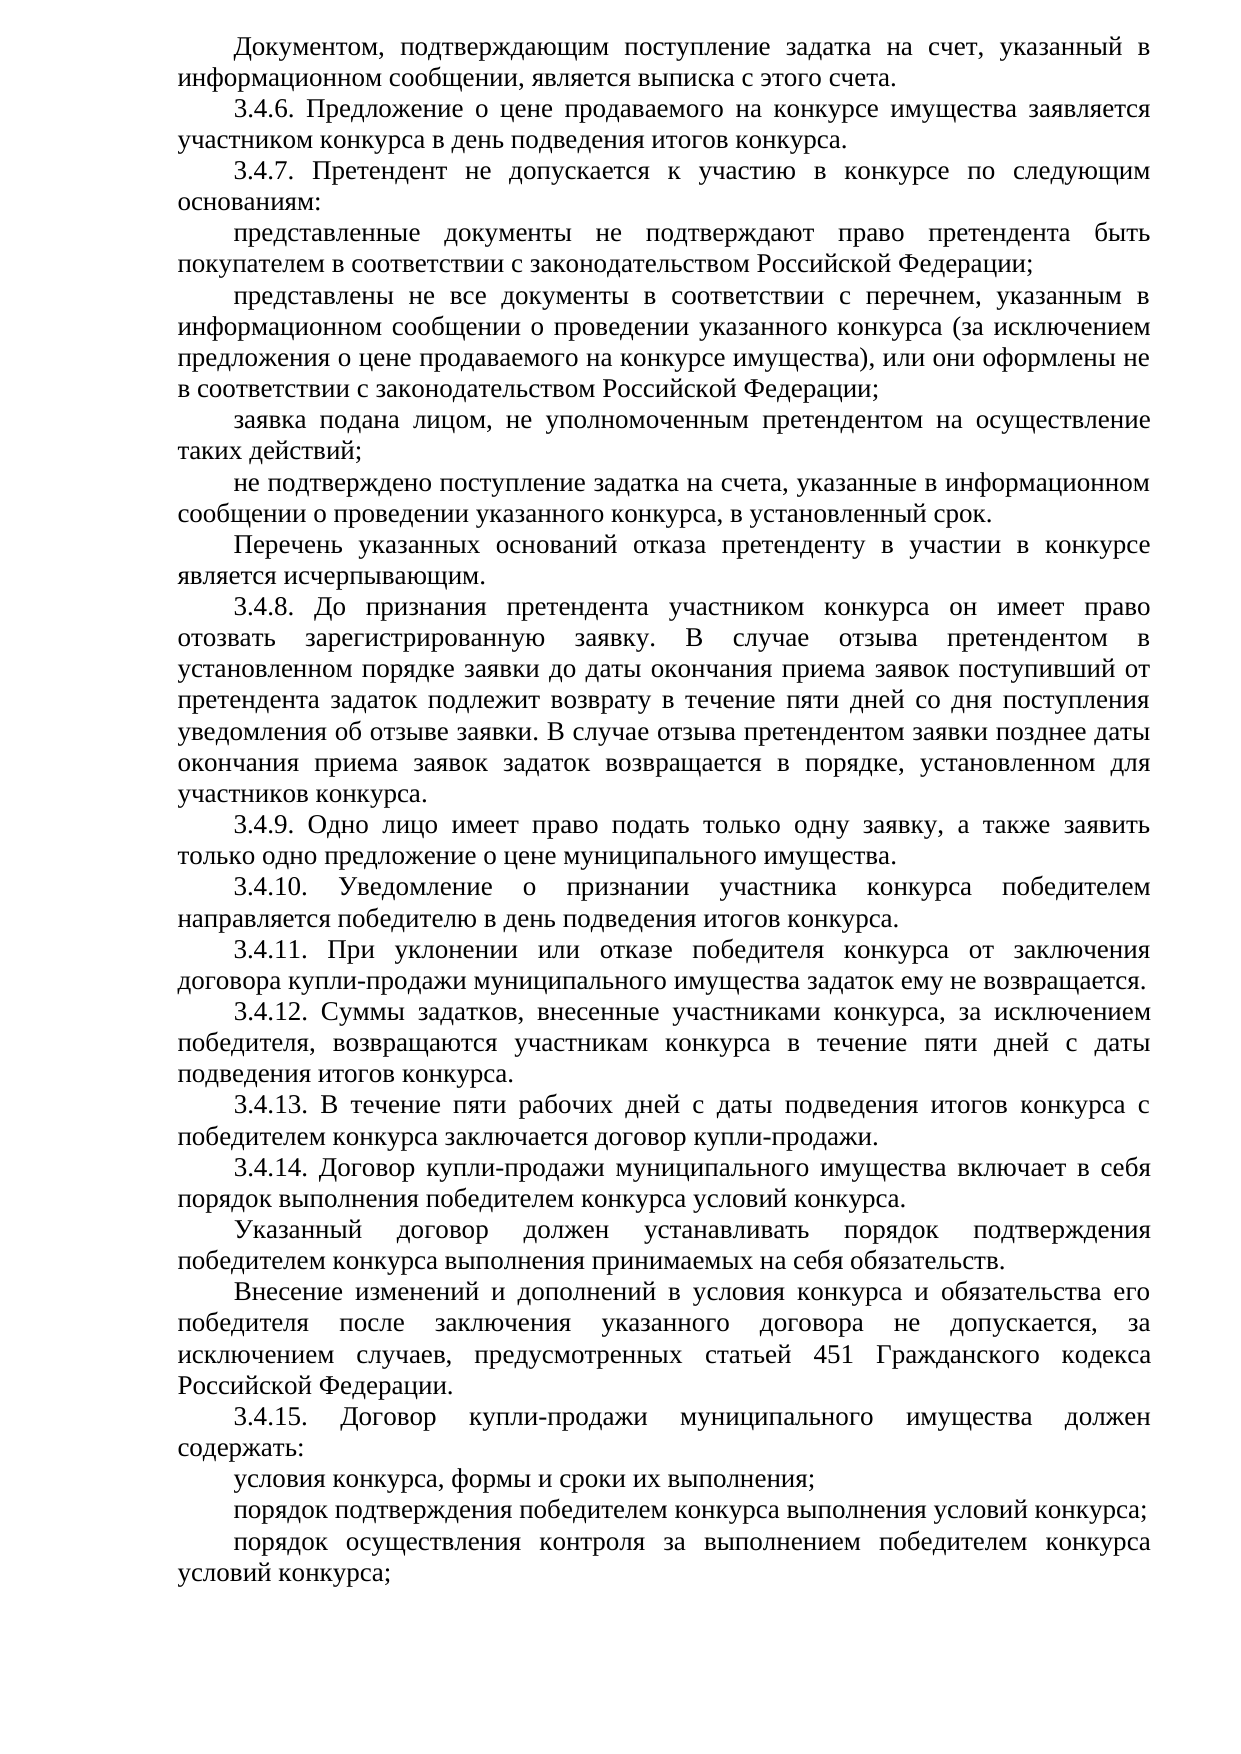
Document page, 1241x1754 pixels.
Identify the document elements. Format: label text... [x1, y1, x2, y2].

text 3.4.13. В течение пяти рабочих дней с даты подведения итогов конкурса с победителем конкурса заключается договор купли-продажи. [177, 1088, 1152, 1151]
text 3.4.12. Суммы задатков, внесенные участниками конкурса, за исключением победителя, возвращаются участникам конкурса в течение пяти дней с даты подведения итогов конкурса. [177, 995, 1152, 1088]
text Документом, подтверждающим поступление задатка на счет, указанный в информационном сообщении, является выписка с этого счета. [177, 29, 1152, 92]
text представлены не все документы в соответствии с перечнем, указанным в информационном сообщении о проведении указанного конкурса (за исключением предложения о цене продаваемого на конкурсе имущества), или они оформлены не в соответствии с законодательством Российской Федерации; [177, 279, 1152, 403]
text 3.4.15. Договор купли-продажи муниципального имущества должен содержать: [177, 1400, 1152, 1462]
text не подтверждено поступление задатка на счета, указанные в информационном сообщении о проведении указанного конкурса, в установленный срок. [177, 466, 1152, 528]
text 3.4.9. Одно лицо имеет право подать только одну заявку, а также заявить только одно предложение о цене муниципального имущества. [177, 808, 1152, 871]
text 3.4.14. Договор купли-продажи муниципального имущества включает в себя порядок выполнения победителем конкурса условий конкурса. [177, 1151, 1152, 1213]
text порядок осуществления контроля за выполнением победителем конкурса условий конкурса; [177, 1524, 1152, 1587]
text заявка подана лицом, не уполномоченным претендентом на осуществление таких действий; [177, 403, 1152, 466]
text представленные документы не подтверждают право претендента быть покупателем в соответствии с законодательством Российской Федерации; [177, 216, 1152, 279]
text 3.4.10. Уведомление о признании участника конкурса победителем направляется победителю в день подведения итогов конкурса. [177, 871, 1152, 933]
text порядок подтверждения победителем конкурса выполнения условий конкурса; [177, 1493, 1152, 1524]
text Перечень указанных оснований отказа претенденту в участии в конкурсе является исчерпывающим. [177, 528, 1152, 590]
text условия конкурса, формы и сроки их выполнения; [177, 1462, 1152, 1493]
text Указанный договор должен устанавливать порядок подтверждения победителем конкурса выполнения принимаемых на себя обязательств. [177, 1213, 1152, 1275]
text Внесение изменений и дополнений в условия конкурса и обязательства его победителя после заключения указанного договора не допускается, за исключением случаев, предусмотренных статьей 451 Гражданского кодекса Российской Федерации. [177, 1275, 1152, 1400]
text 3.4.6. Предложение о цене продаваемого на конкурсе имущества заявляется участником конкурса в день подведения итогов конкурса. [177, 92, 1152, 154]
text 3.4.7. Претендент не допускается к участию в конкурсе по следующим основаниям: [177, 154, 1152, 216]
text 3.4.8. До признания претендента участником конкурса он имеет право отозвать зарегистрированную заявку. В случае отзыва претендентом в установленном порядке заявки до даты окончания приема заявок поступивший от претендента задаток подлежит возврату в течение пяти дней со дня поступления уведомления об отзыве заявки. В случае отзыва претендентом заявки позднее даты окончания приема заявок задаток возвращается в порядке, установленном для участников конкурса. [177, 590, 1152, 808]
text 3.4.11. При уклонении или отказе победителя конкурса от заключения договора купли-продажи муниципального имущества задаток ему не возвращается. [177, 933, 1152, 995]
